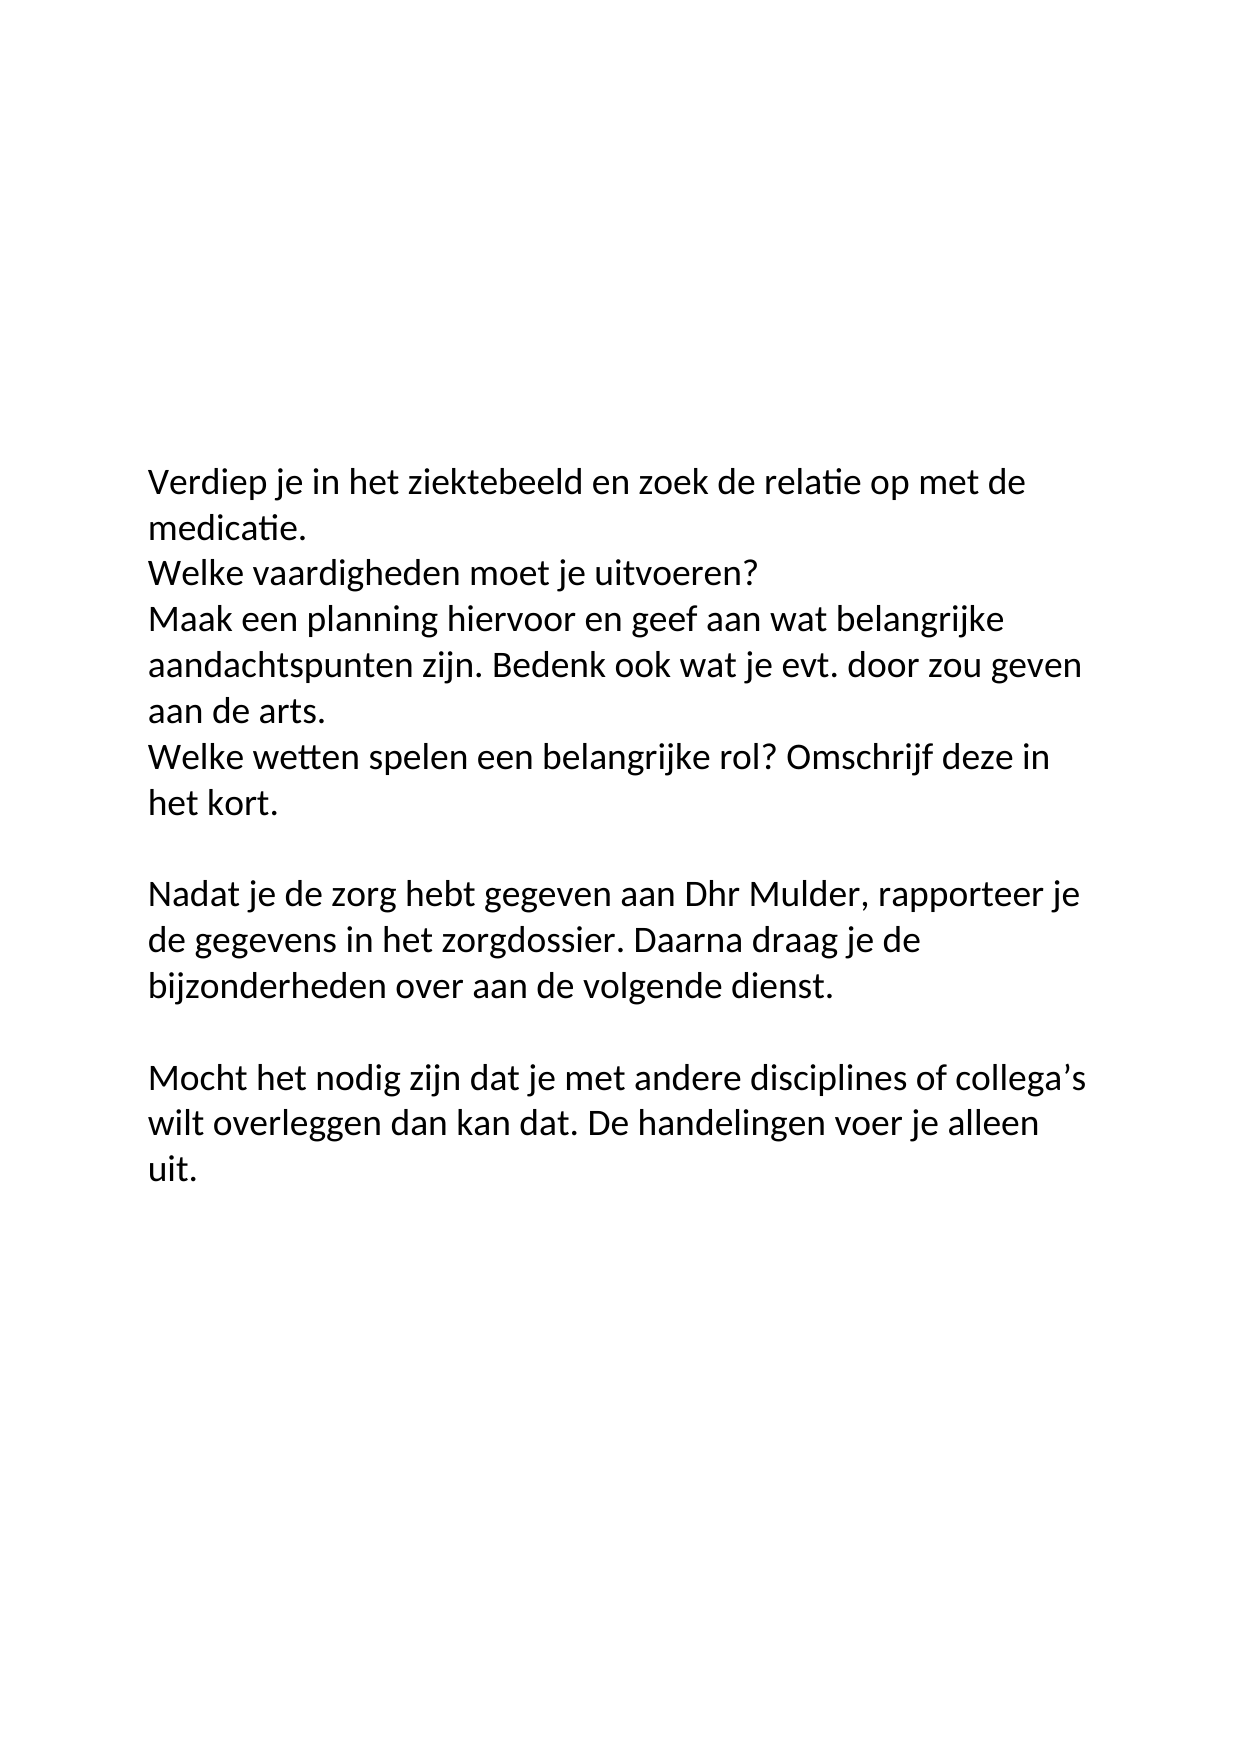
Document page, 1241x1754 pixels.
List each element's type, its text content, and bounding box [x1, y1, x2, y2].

text Maak een planning hiervoor en geef aan wat belangrijke aandachtspunten zijn. Bedenk ook wat je evt. door zou geven aan de arts. [148, 595, 1093, 733]
text Welke vaardigheden moet je uitvoeren? [148, 549, 1093, 595]
text Nadat je de zorg hebt gegeven aan Dhr Mulder, rapporteer je de gegevens in het zorgdossier. Daarna draag je de bijzonderheden over aan de volgende dienst. [148, 870, 1093, 1008]
text Mocht het nodig zijn dat je met andere disciplines of collega’s wilt overleggen dan kan dat. De handelingen voer je alleen uit. [148, 1053, 1093, 1191]
text Welke wetten spelen een belangrijke rol? Omschrijf deze in het kort. [148, 733, 1093, 824]
text Verdiep je in het ziektebeeld en zoek de relatie op met de medicatie. [148, 458, 1093, 549]
